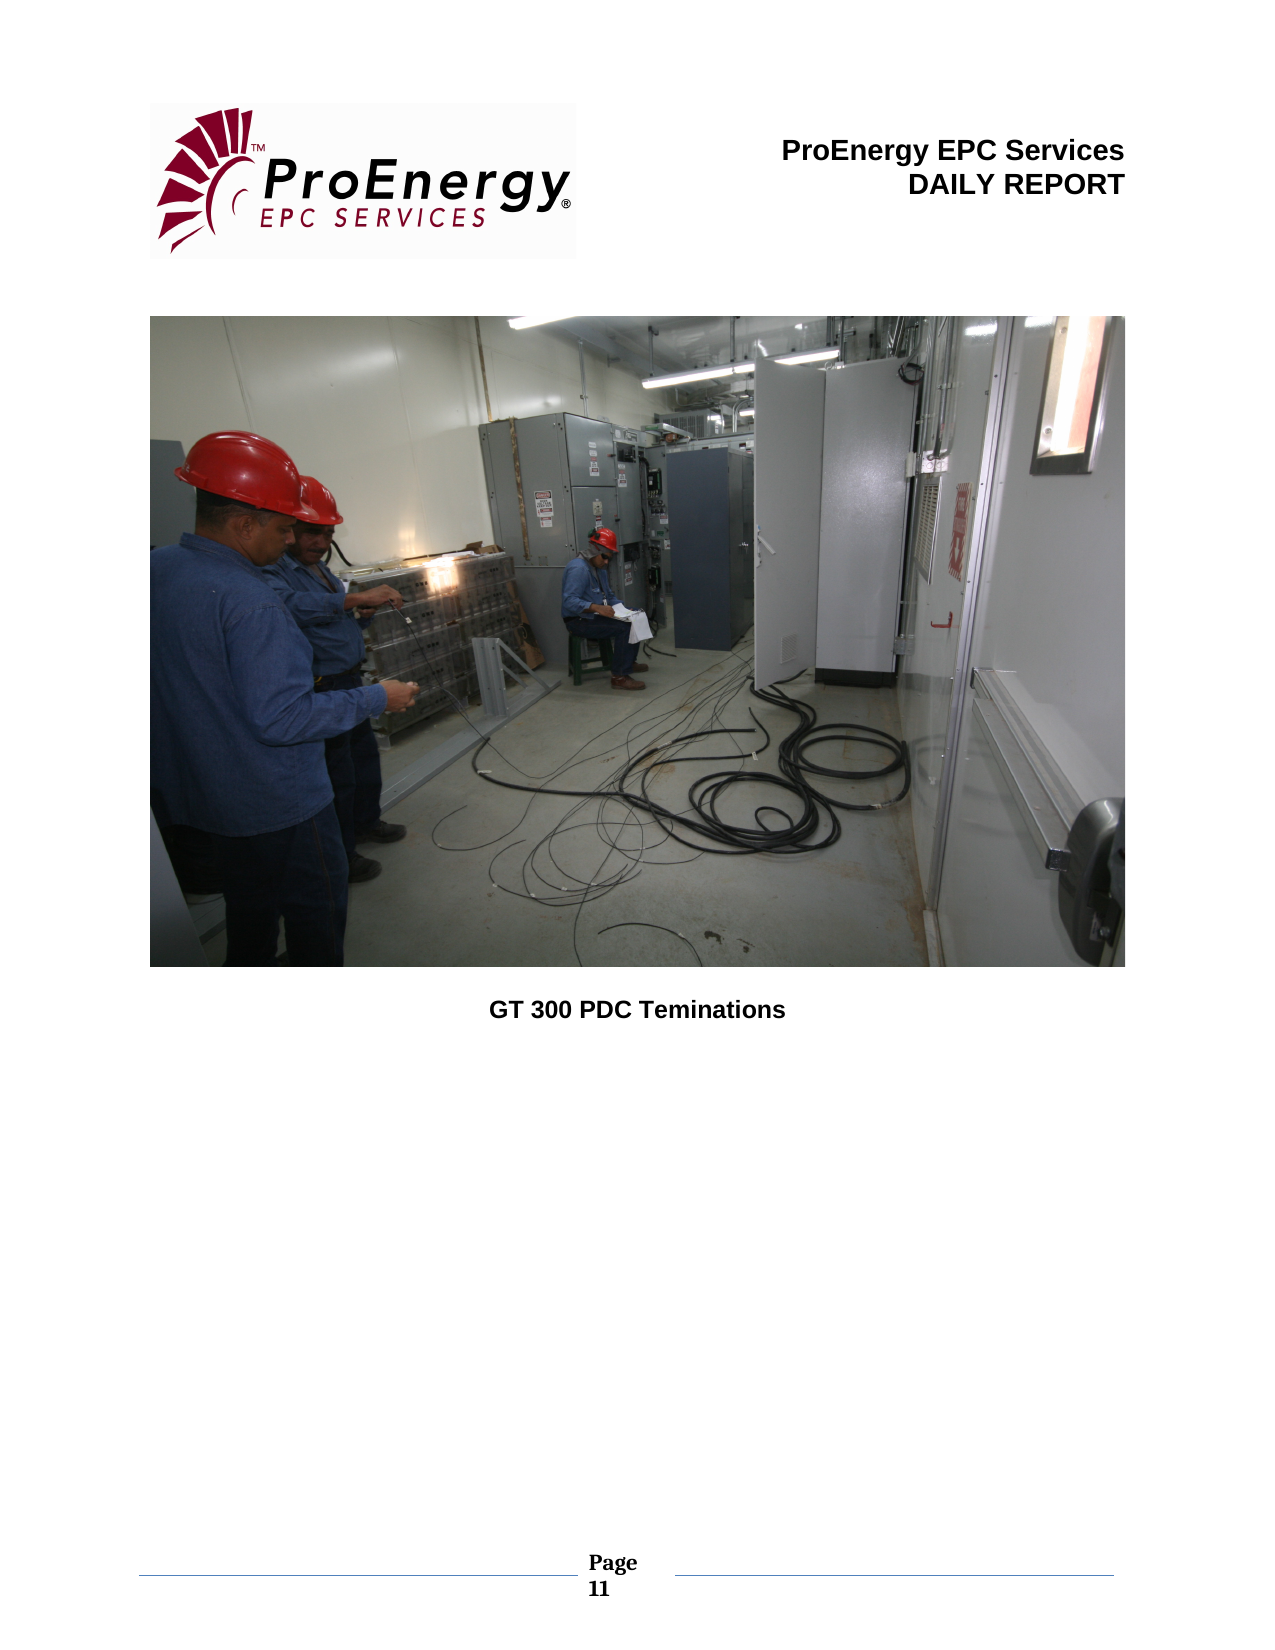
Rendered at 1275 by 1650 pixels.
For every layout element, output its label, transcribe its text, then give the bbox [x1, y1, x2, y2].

picture [150, 316, 1125, 967]
picture [150, 103, 577, 259]
text GT 300 PDC Teminations [150, 996, 1125, 1024]
